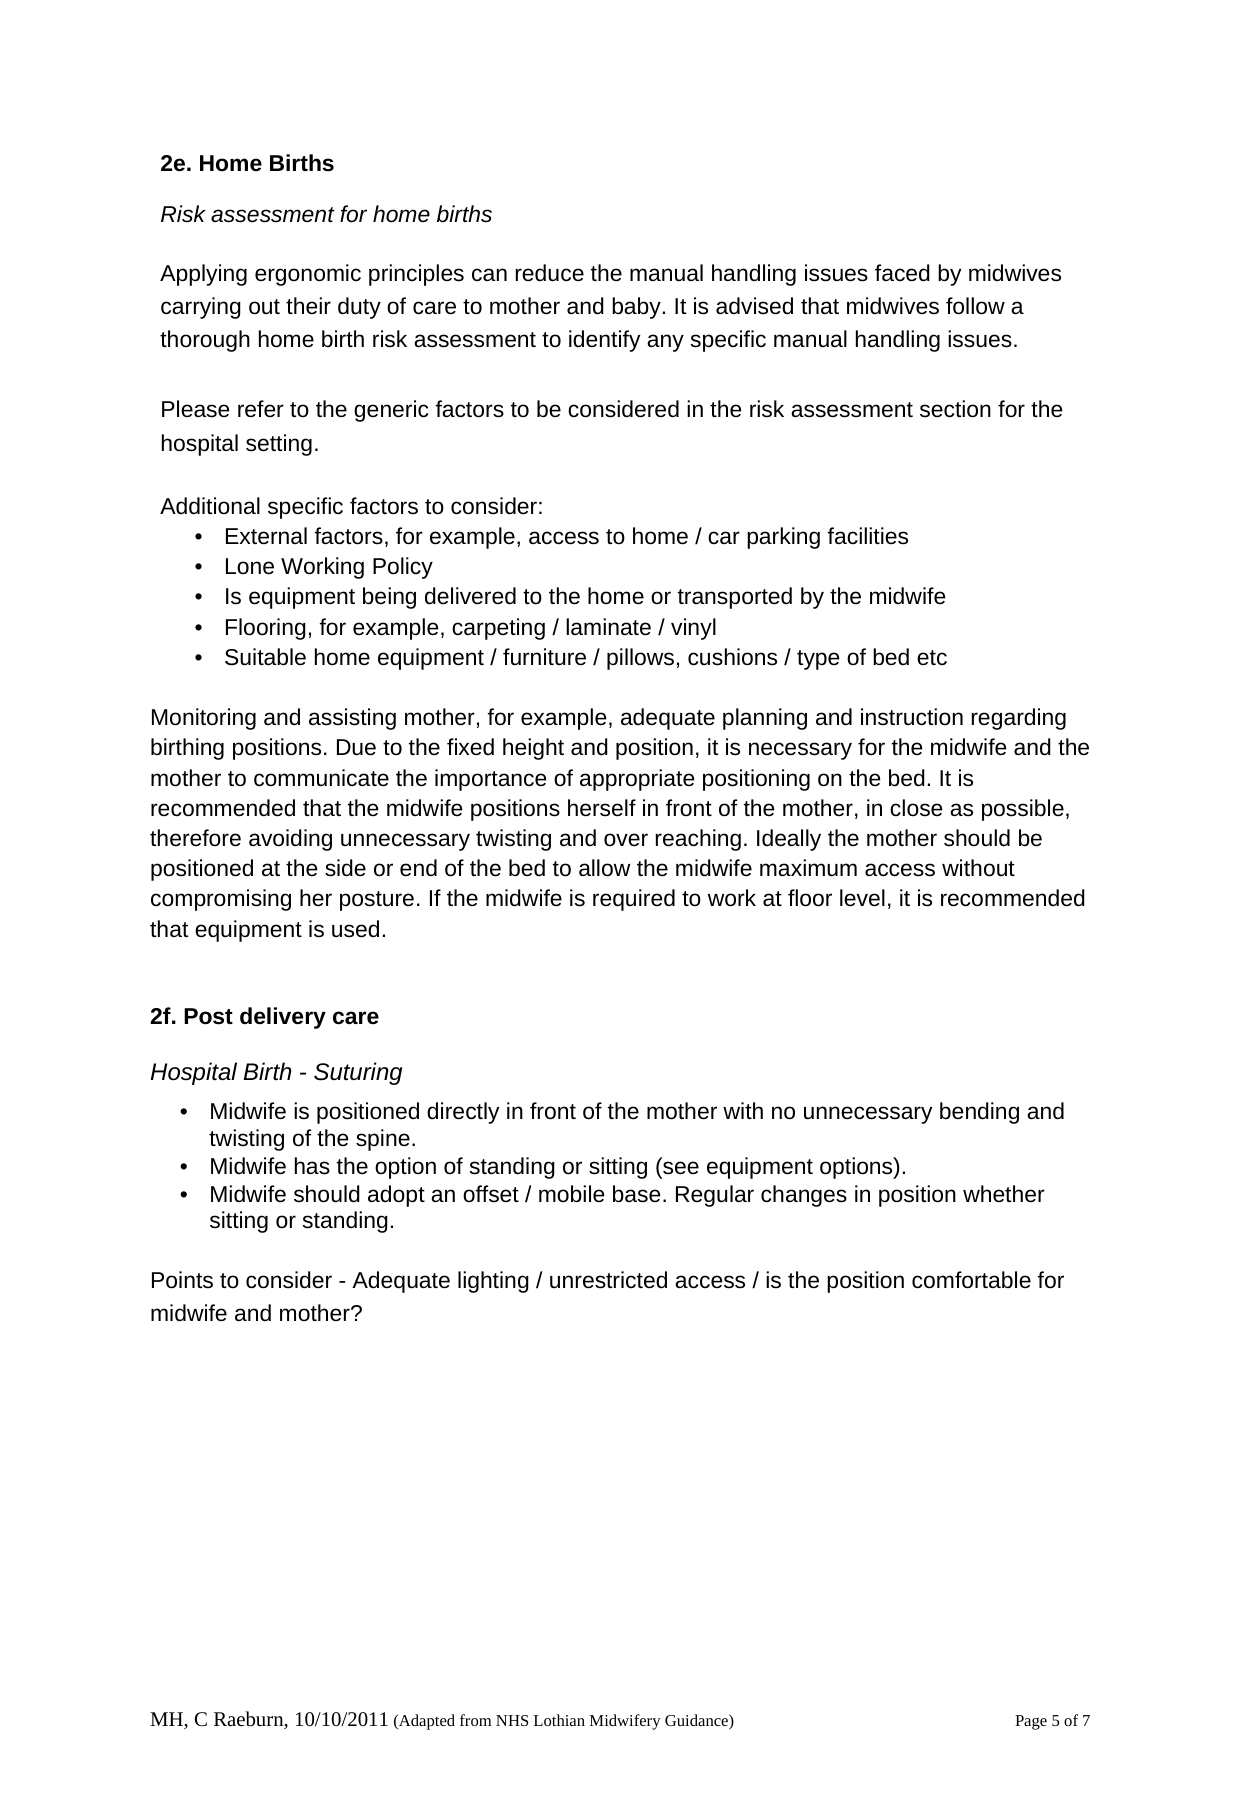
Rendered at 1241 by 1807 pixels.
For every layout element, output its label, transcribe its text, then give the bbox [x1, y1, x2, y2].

text Applying ergonomic principles can reduce the manual handling issues faced by midwives carrying out their duty of care to mother and baby. It is advised that midwives follow a thorough home birth risk assessment to identify any specific manual handling issues. [160, 253, 1090, 353]
list Midwife has the option of standing or sitting (see equipment options). [179, 1153, 1090, 1179]
text 2e. Home Births [160, 150, 1090, 176]
text Monitoring and assisting mother, for example, adequate planning and instruction regarding birthing positions. Due to the fixed height and position, it is necessary for the midwife and the mother to communicate the importance of appropriate positioning on the bed. It is recommended that the midwife positions herself in front of the mother, in close as possible, therefore avoiding unnecessary twisting and over reaching. Ideally the mother should be positioned at the side or end of the bed to allow the midwife maximum access without compromising her posture. If the midwife is required to work at floor level, it is recommended that equipment is used. [150, 704, 1090, 942]
text Risk assessment for home births [160, 201, 1090, 228]
list Midwife should adopt an offset / mobile base. Regular changes in position whether sitting or standing. [179, 1181, 1090, 1233]
text Points to consider - Adequate lighting / unrestricted access / is the position comfortable for midwife and mother? [150, 1260, 1090, 1326]
text Additional specific factors to consider: [160, 493, 1090, 519]
list Midwife is positioned directly in front of the mother with no unnecessary bending and twisting of the spine. [179, 1098, 1090, 1151]
text Please refer to the generic factors to be considered in the risk assessment section for the hospital setting. [160, 389, 1090, 456]
list External factors, for example, access to home / car parking facilities [194, 523, 1090, 549]
list Is equipment being delivered to the home or transported by the midwife [194, 583, 1090, 610]
list Suitable home equipment / furniture / pillows, cushions / type of bed etc [194, 644, 1090, 670]
text Hospital Birth - Suturing [150, 1030, 1090, 1086]
list Flooring, for example, carpeting / laminate / vinyl [194, 613, 1090, 640]
list Lone Working Policy [194, 553, 1090, 579]
text 2f. Post delivery care [150, 1003, 1090, 1030]
